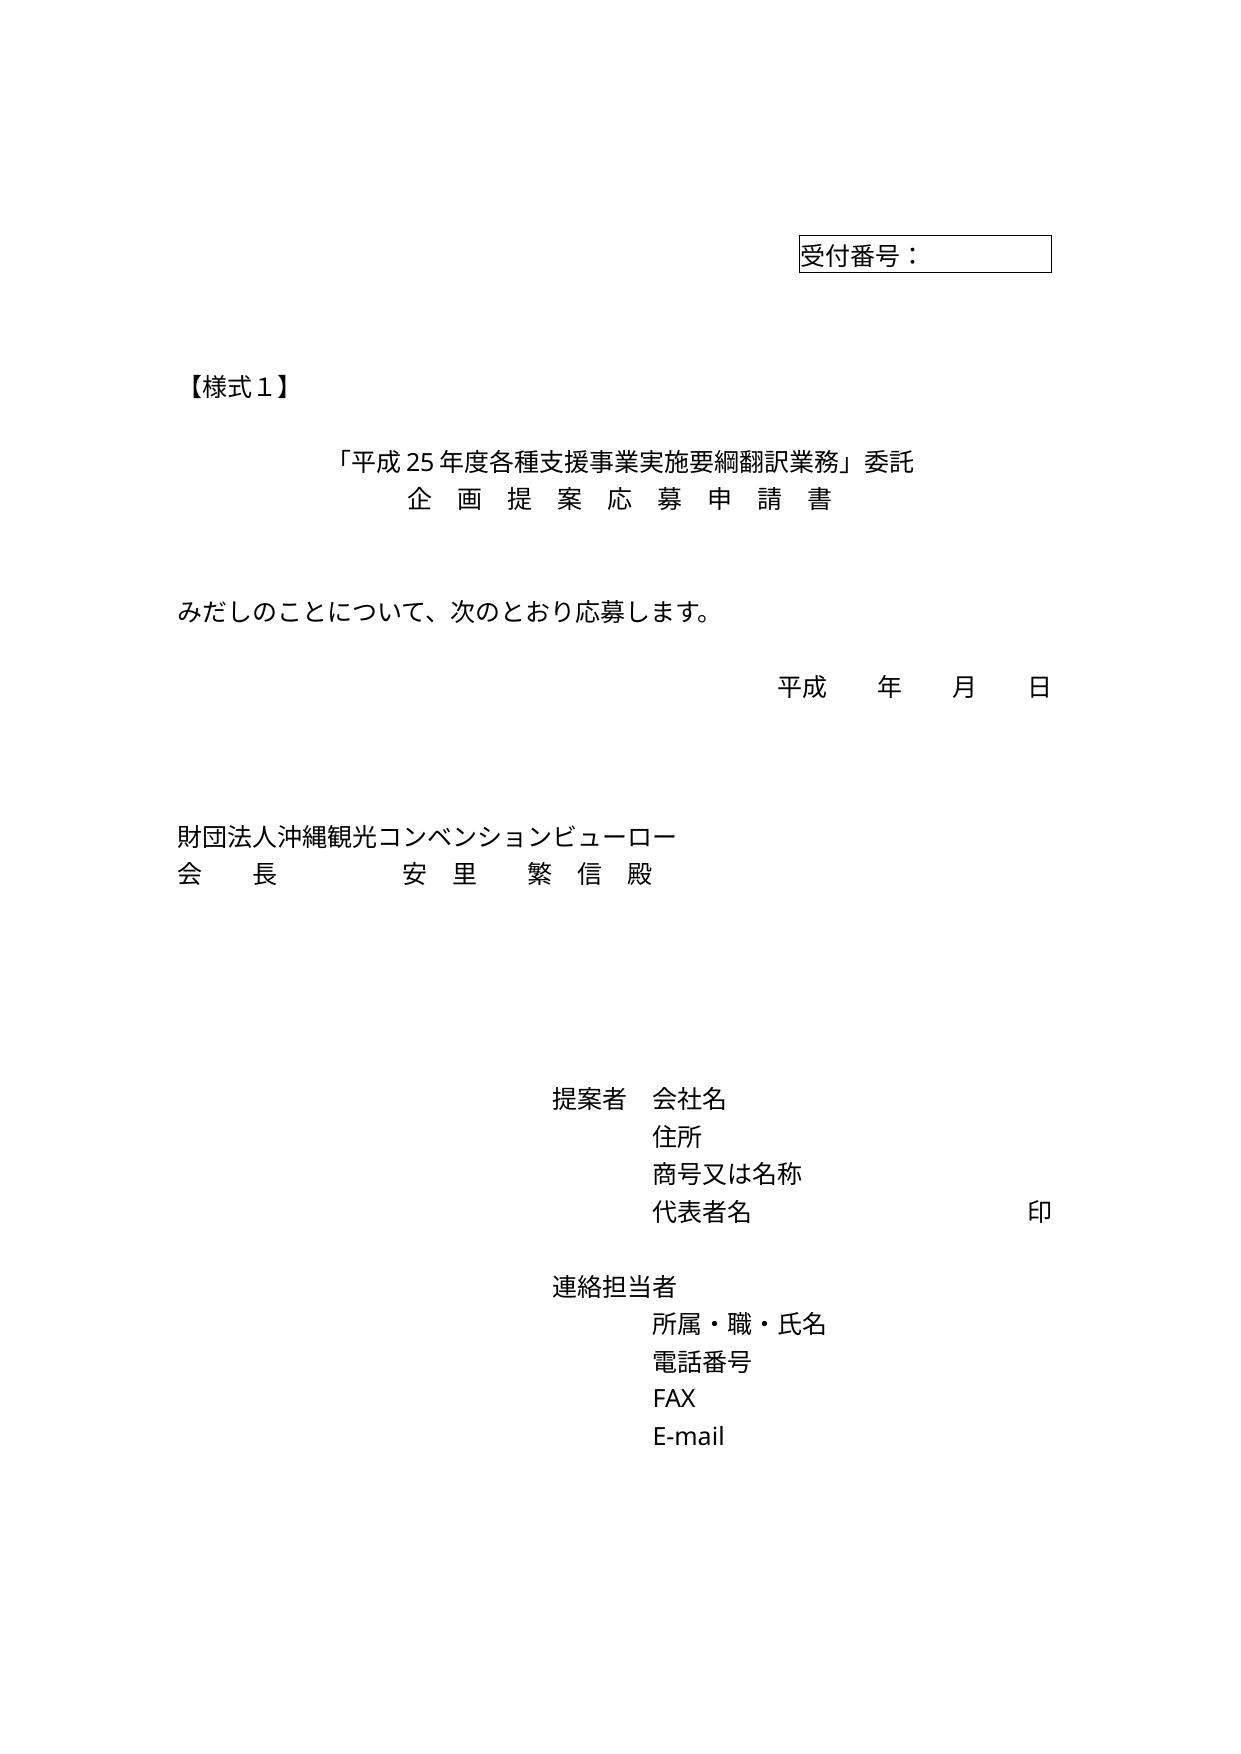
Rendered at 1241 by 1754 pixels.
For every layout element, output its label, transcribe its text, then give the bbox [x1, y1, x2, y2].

text 電話番号 [177, 1342, 1063, 1379]
text 【様式１】 [177, 367, 1063, 404]
text 連絡担当者 [177, 1267, 1063, 1304]
text 会 長 安 里 繁 信 殿 [177, 854, 1063, 892]
text 提案者 会社名 [177, 1079, 1063, 1117]
text 受付番号： [199, 217, 1063, 292]
text 財団法人沖縄観光コンベンションビューロー [177, 817, 1063, 854]
text 平成 年 月 日 [177, 667, 1063, 704]
text 住所 [177, 1117, 1063, 1154]
text 「平成25年度各種支援事業実施要綱翻訳業務」委託 [177, 442, 1063, 479]
text 商号又は名称 [177, 1154, 1063, 1192]
text 所属・職・氏名 [177, 1304, 1063, 1342]
text 企 画 提 案 応 募 申 請 書 [177, 479, 1063, 517]
text E-mail [177, 1417, 1063, 1454]
text FAX [177, 1379, 1063, 1417]
text みだしのことについて、次のとおり応募します。 [177, 592, 1063, 629]
text 代表者名 印 [177, 1192, 1063, 1229]
